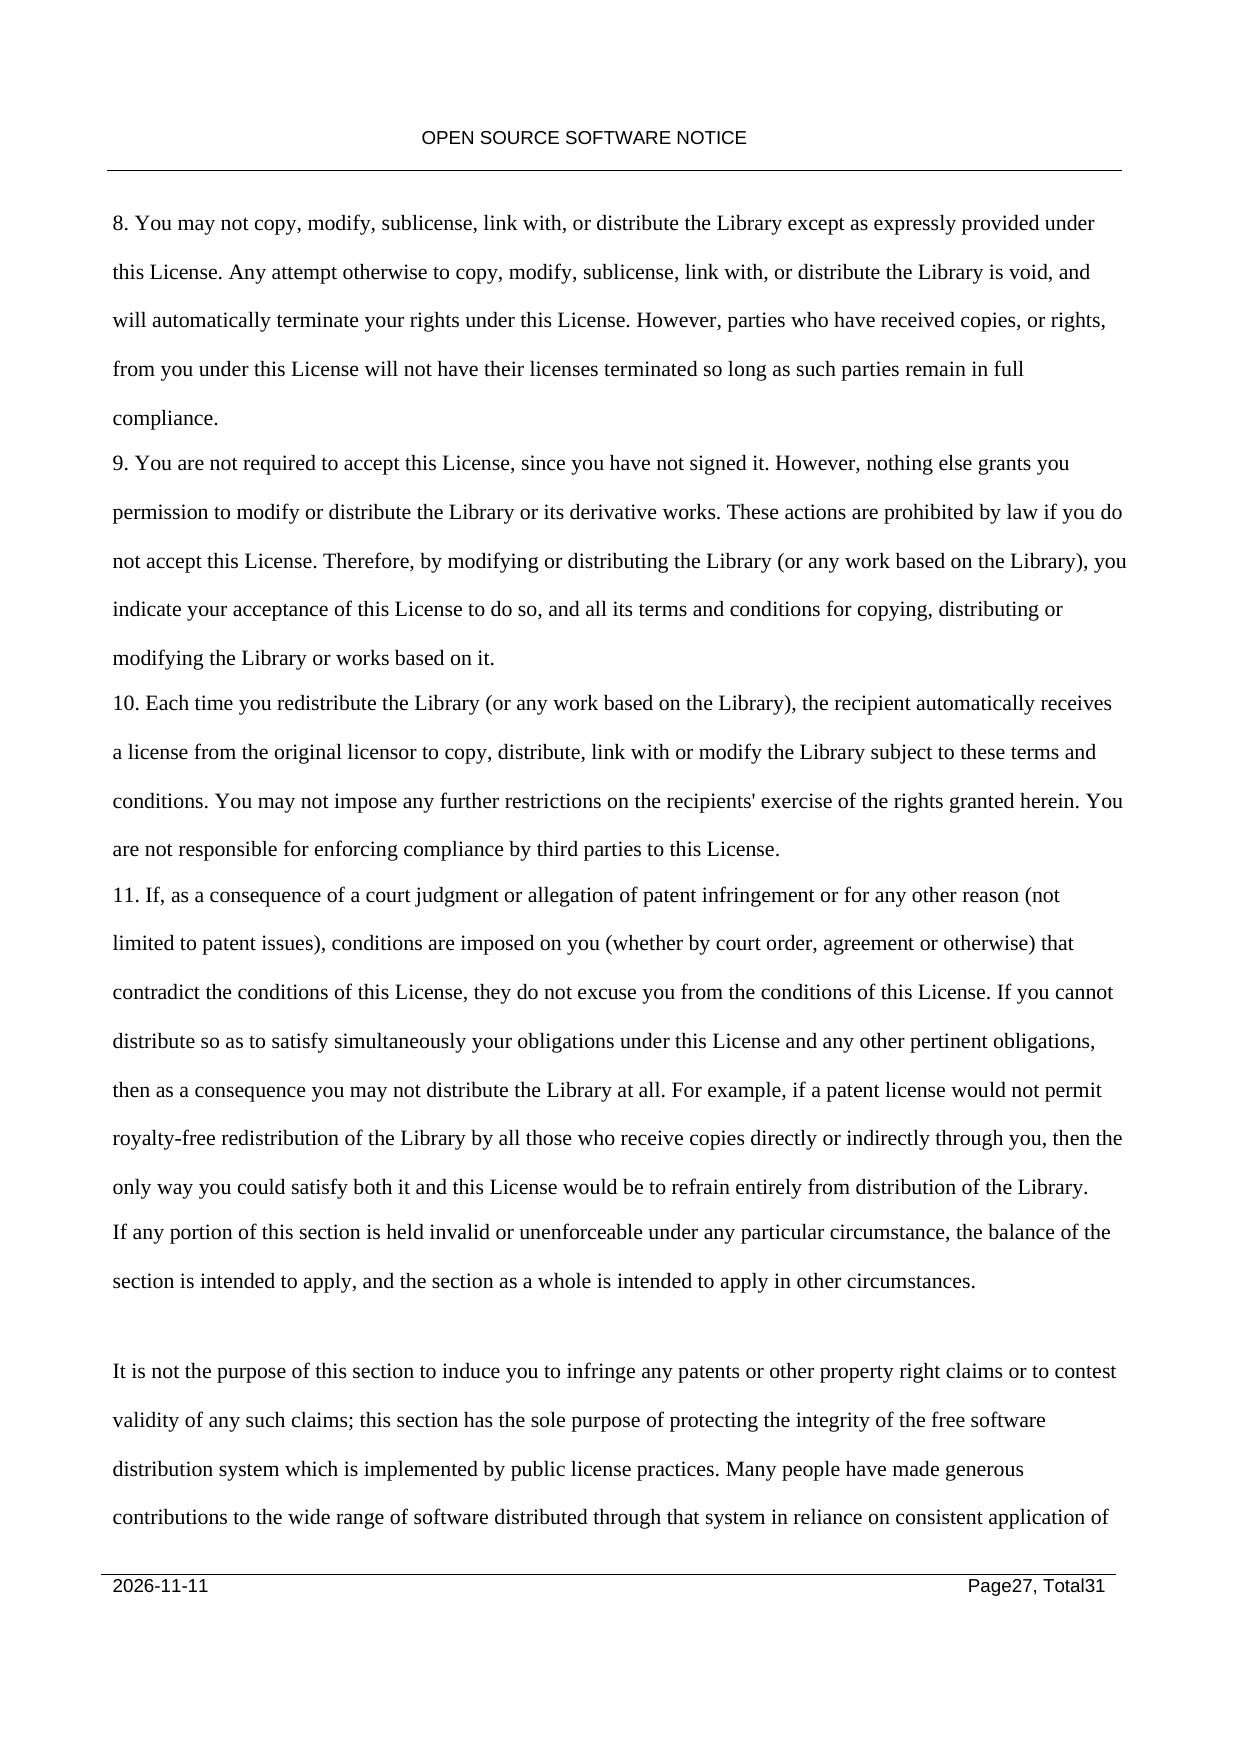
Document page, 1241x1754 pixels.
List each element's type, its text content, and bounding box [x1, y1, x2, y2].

text 11. If, as a consequence of a court judgment or allegation of patent infringement or for any other reason (not limited to patent issues), conditions are imposed on you (whether by court order, agreement or otherwise) that contradict the conditions of this License, they do not excuse you from the conditions of this License. If you cannot distribute so as to satisfy simultaneously your obligations under this License and any other pertinent obligations, then as a consequence you may not distribute the Library at all. For example, if a patent license would not permit royalty-free redistribution of the Library by all those who receive copies directly or indirectly through you, then the only way you could satisfy both it and this License would be to refrain entirely from distribution of the Library. [112, 878, 1128, 1203]
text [112, 1354, 1128, 1533]
text If any portion of this section is held invalid or unenforceable under any particular circumstance, the balance of the section is intended to apply, and the section as a whole is intended to apply in other circumstances. [112, 1216, 1128, 1297]
text 10. Each time you redistribute the Library (or any work based on the Library), the recipient automatically receives a license from the original licensor to copy, distribute, link with or modify the Library subject to these terms and conditions. You may not impose any further restrictions on the recipients' exercise of the rights granted herein. You are not responsible for enforcing compliance by third parties to this License. [112, 687, 1128, 865]
text 8. You may not copy, modify, sublicense, link with, or distribute the Library except as expressly provided under this License. Any attempt otherwise to copy, modify, sublicense, link with, or distribute the Library is void, and will automatically terminate your rights under this License. However, parties who have received copies, or rights, from you under this License will not have their licenses terminated so long as such parties remain in full compliance. [112, 206, 1128, 434]
text 9. You are not required to accept this License, since you have not signed it. However, nothing else grants you permission to modify or distribute the Library or its derivative works. These actions are prohibited by law if you do not accept this License. Therefore, by modifying or distributing the Library (or any work based on the Library), you indicate your acceptance of this License to do so, and all its terms and conditions for copying, distributing or modifying the Library or works based on it. [112, 446, 1128, 674]
